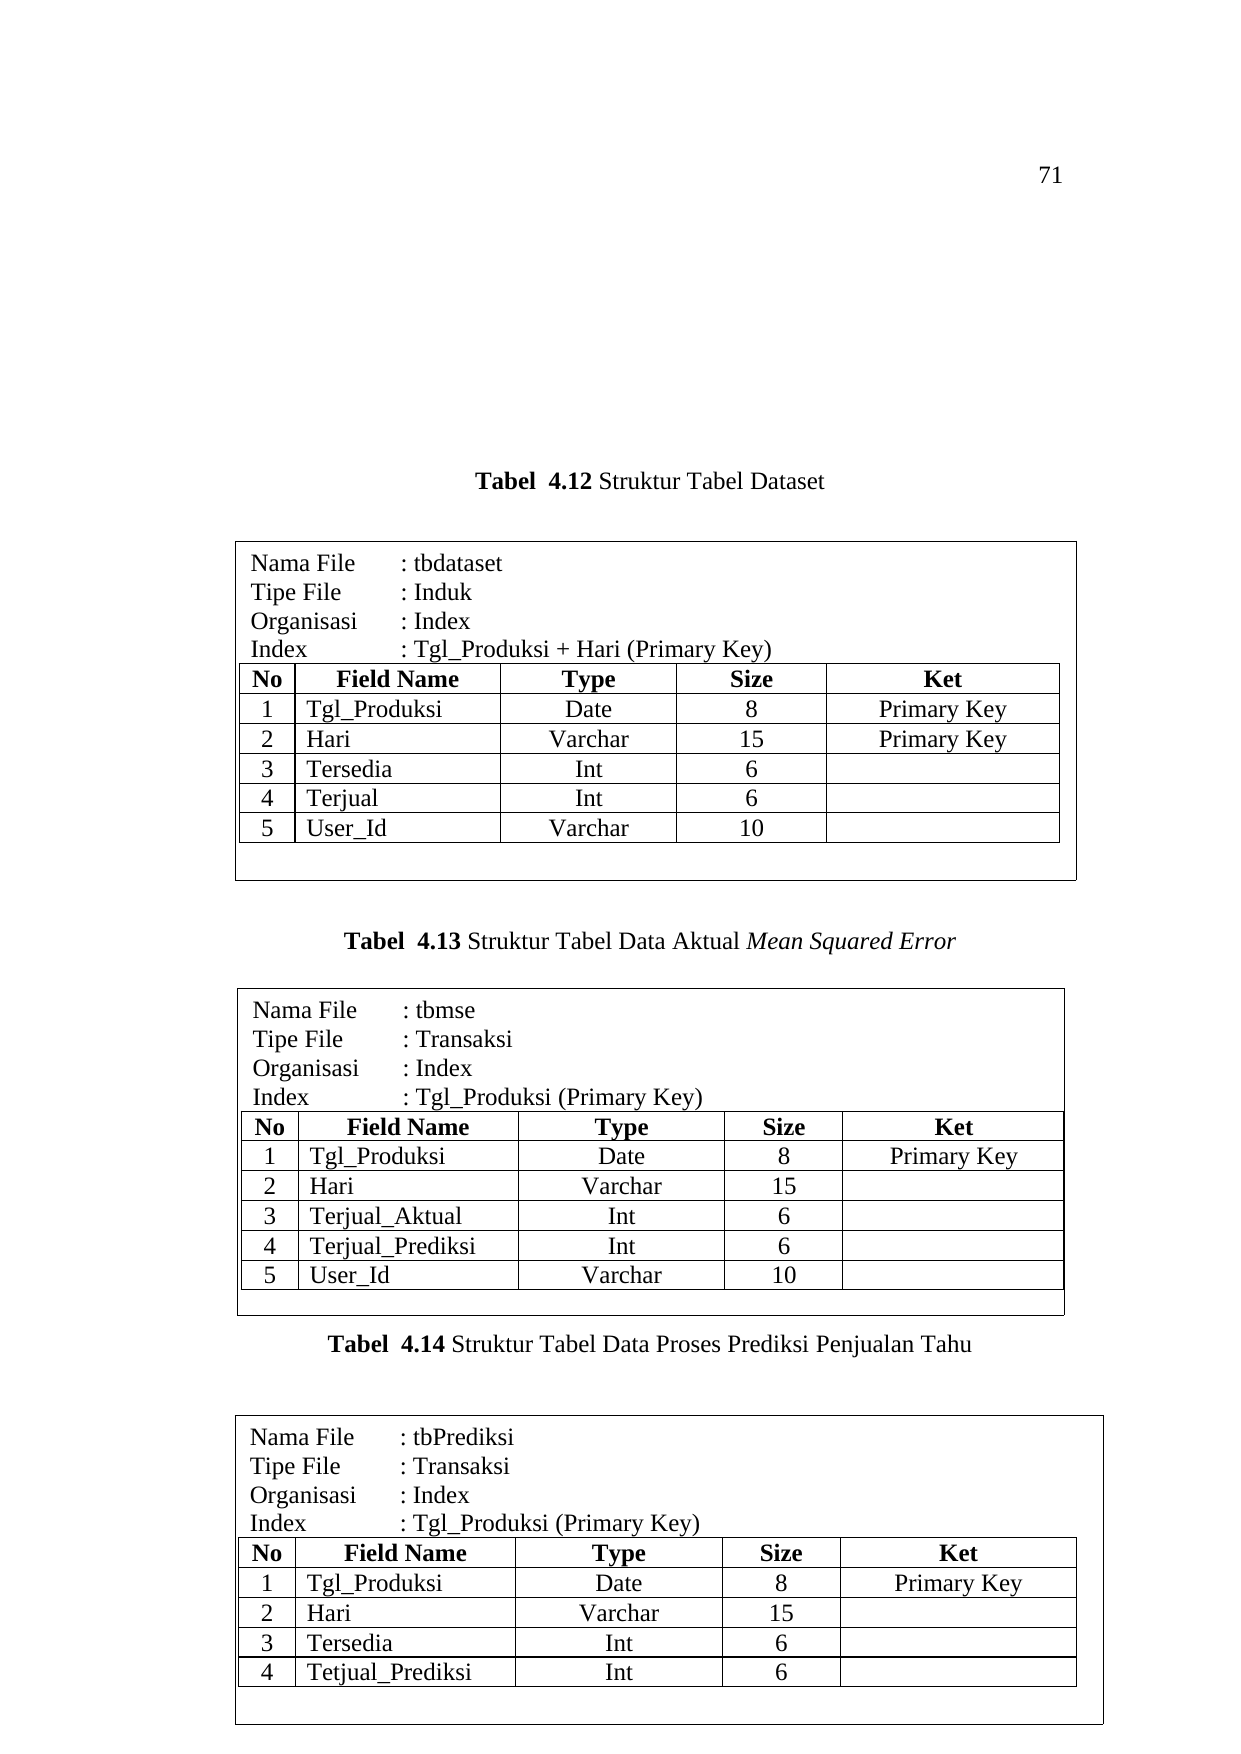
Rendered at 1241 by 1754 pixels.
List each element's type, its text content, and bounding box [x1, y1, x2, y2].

text Tabel 4.13 Struktur Tabel Data Aktual Mean Squared Error [236, 926, 1063, 955]
text Tabel 4.12 Struktur Tabel Dataset [236, 466, 1063, 495]
text Tabel 4.14 Struktur Tabel Data Proses Prediksi Penjualan Tahu [236, 1329, 1063, 1357]
